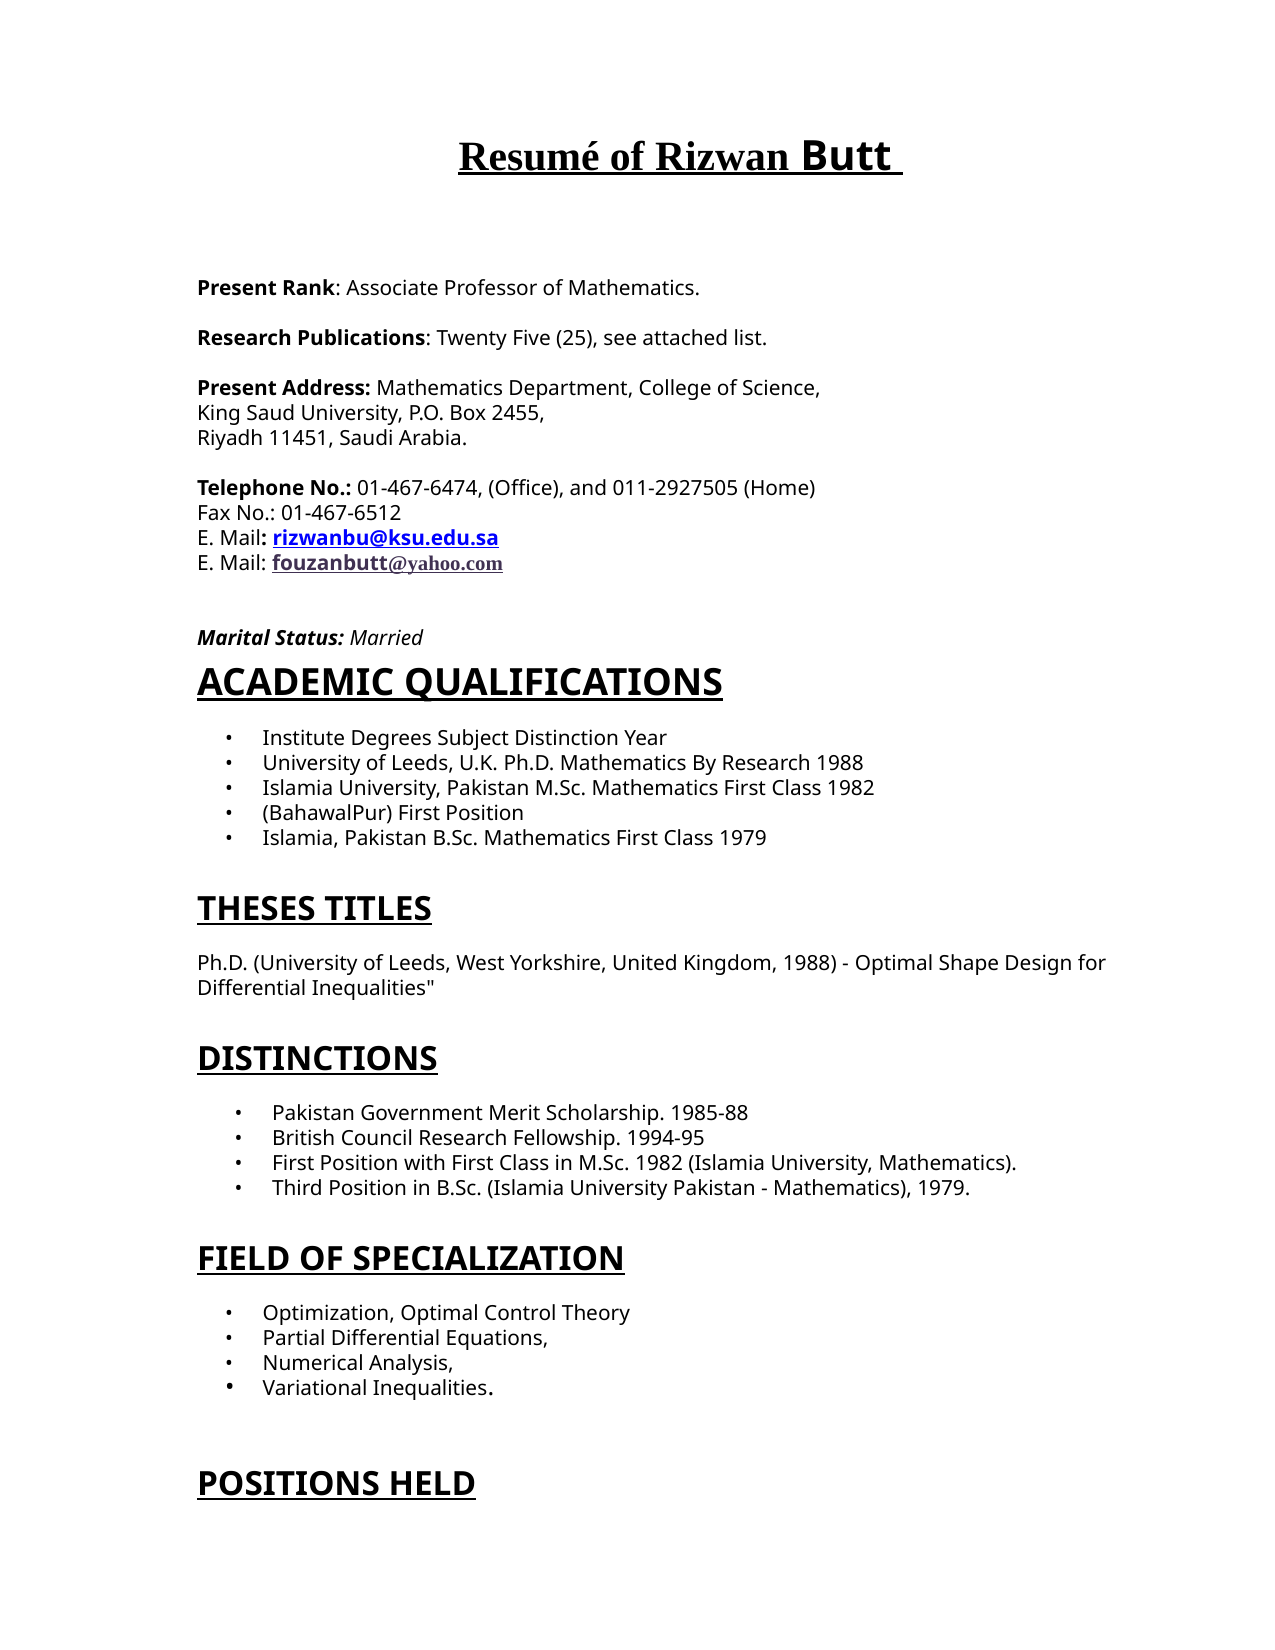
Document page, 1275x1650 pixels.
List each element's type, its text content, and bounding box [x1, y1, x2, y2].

text POSITIONS HELD [197, 1475, 1125, 1500]
list Variational Inequalities. [225, 1375, 1125, 1400]
text Fax No.: 01-467-6512 [197, 500, 1125, 525]
text Present Address: Mathematics Department, College of Science, [197, 375, 1125, 400]
text ACADEMIC QUALIFICATIONS [197, 675, 421, 698]
list Institute Degrees Subject Distinction Year [225, 725, 1125, 750]
text Research Publications: Twenty Five (25), see attached list. [197, 325, 1125, 350]
list British Council Research Fellowship. 1994-95 [234, 1125, 1125, 1150]
list Optimization, Optimal Control Theory [225, 1300, 1125, 1325]
list Islamia, Pakistan B.Sc. Mathematics First Class 1979 [225, 825, 1125, 850]
list Pakistan Government Merit Scholarship. 1985-88 [234, 1100, 1125, 1125]
text THESES TITLES [197, 900, 1125, 925]
list (BahawalPur) First Position [225, 800, 1125, 825]
text Marital Status: Married [197, 625, 1125, 650]
text E. Mail: fouzanbutt@yahoo.com [197, 550, 1125, 575]
text Present Rank: Associate Professor of Mathematics. [197, 275, 1125, 300]
list Partial Differential Equations, [225, 1325, 1125, 1350]
text Resumé of Rizwan Butt [225, 150, 1125, 175]
text Telephone No.: 01-467-6474, (Office), and 011-2927505 (Home) [197, 475, 1125, 500]
list Numerical Analysis, [225, 1350, 1125, 1375]
text ACADEMIC QUALIFICATIONS [425, 675, 1125, 700]
list Islamia University, Pakistan M.Sc. Mathematics First Class 1982 [225, 775, 1125, 800]
list Third Position in B.Sc. (Islamia University Pakistan - Mathematics), 1979. [234, 1175, 1125, 1200]
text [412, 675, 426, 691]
text FIELD OF SPECIALIZATION [197, 1250, 1125, 1275]
text DISTINCTIONS [197, 1050, 1125, 1075]
list First Position with First Class in M.Sc. 1982 (Islamia University, Mathematics). [234, 1150, 1125, 1175]
text E. Mail: rizwanbu@ksu.edu.sa [197, 525, 1125, 550]
text Riyadh 11451, Saudi Arabia. [197, 425, 1125, 450]
text King Saud University, P.O. Box 2455, [197, 400, 1125, 425]
text Ph.D. (University of Leeds, West Yorkshire, United Kingdom, 1988) - Optimal Shape Design for Differential Inequalities" [197, 950, 1125, 1000]
list University of Leeds, U.K. Ph.D. Mathematics By Research 1988 [225, 750, 1125, 775]
